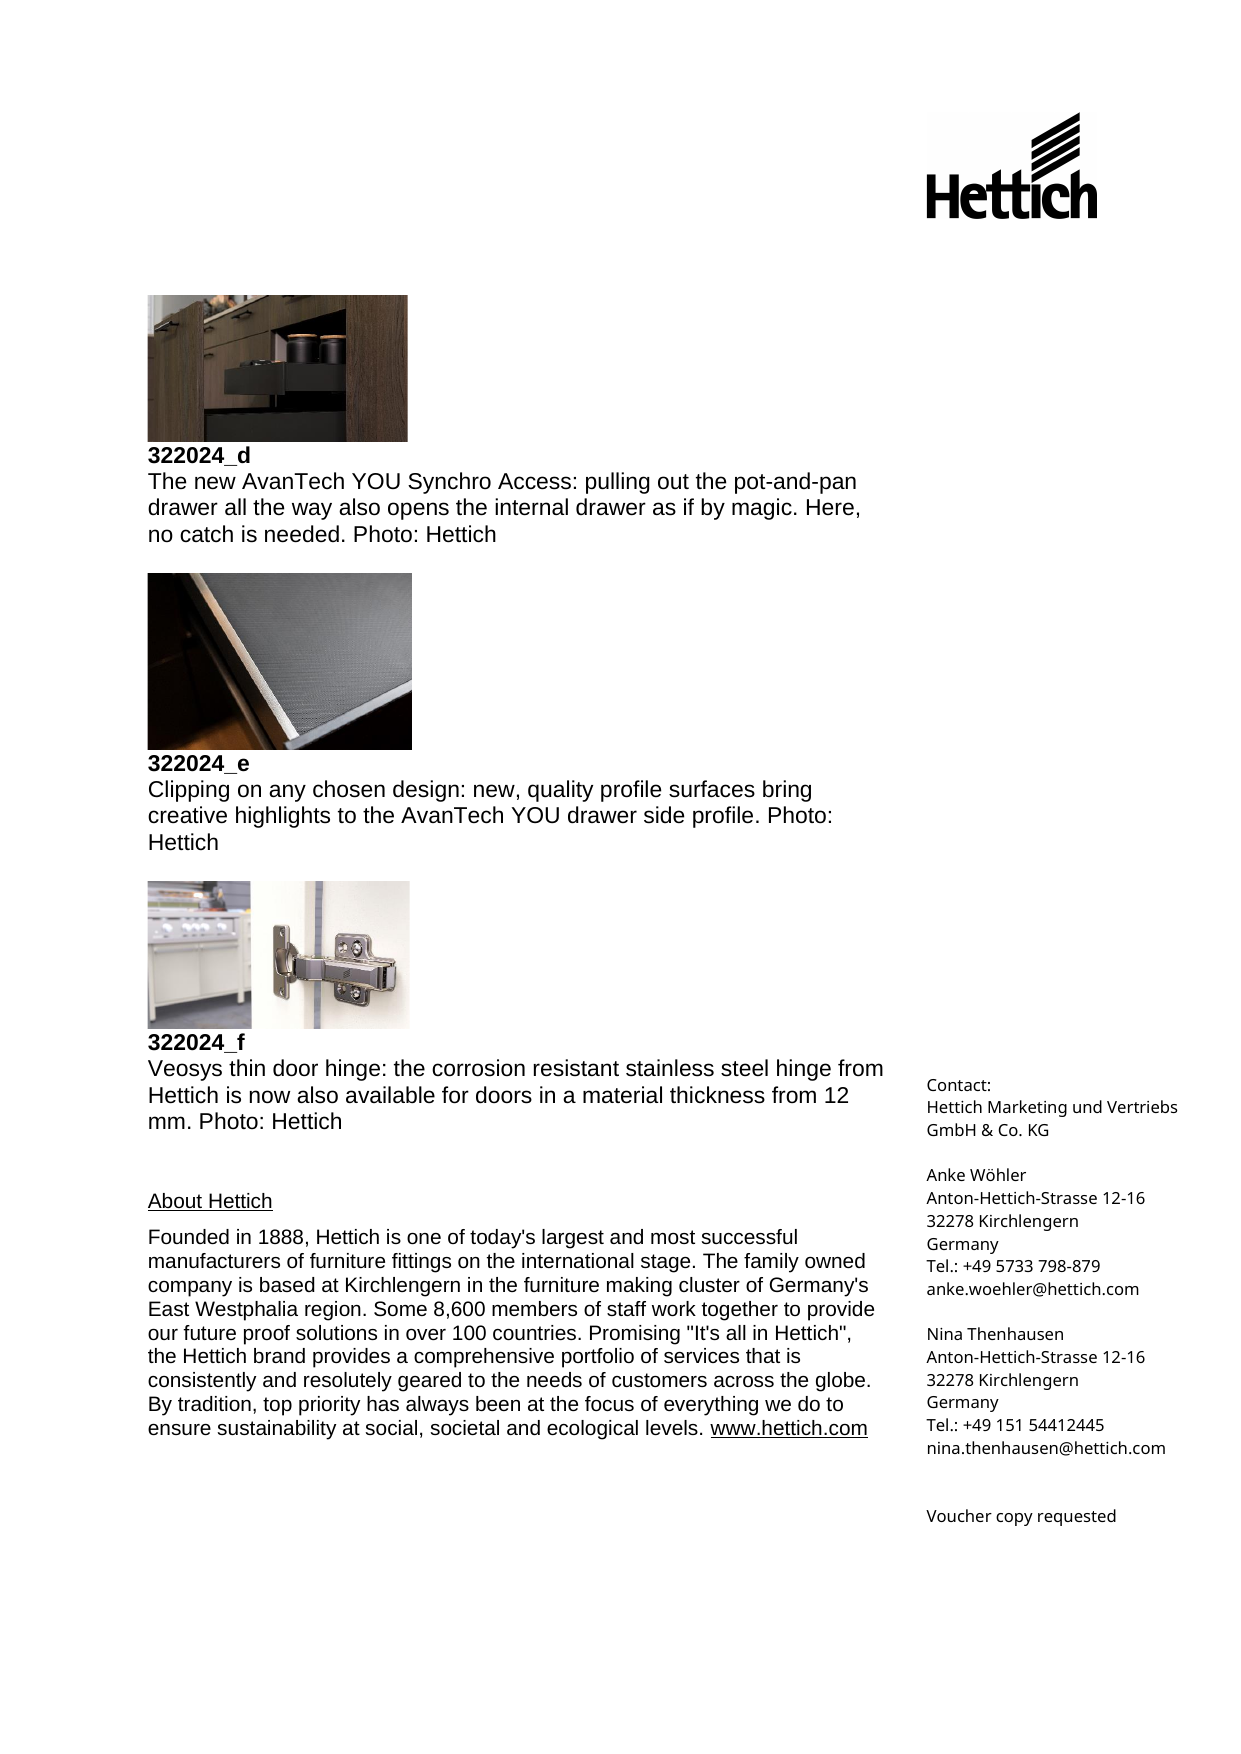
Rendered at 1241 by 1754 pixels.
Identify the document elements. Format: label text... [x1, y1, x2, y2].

text About Hettich [148, 1189, 886, 1213]
picture [147, 881, 410, 1029]
picture [147, 573, 412, 750]
text 322024_d [148, 442, 886, 468]
text Founded in 1888, Hettich is one of today's largest and most successful manufacturers of furniture fittings on the international stage. The family owned company is based at Kirchlengern in the furniture making cluster of Germany's East Westphalia region. Some 8,600 members of staff work together to provide our future proof solutions in over 100 countries. Promising "It's all in Hettich", the Hettich brand provides a comprehensive portfolio of services that is consistently and resolutely geared to the needs of customers across the globe. By tradition, top priority has always been at the focus of everything we do to ensure sustainability at social, societal and ecological levels. www.hettich.com [148, 1224, 886, 1440]
text Veosys thin door hinge: the corrosion resistant stainless steel hinge from Hettich is now also available for doors in a material thickness from 12 mm. Photo: Hettich [148, 1055, 886, 1134]
picture [926, 112, 1097, 219]
picture [147, 295, 408, 442]
text 322024_f [148, 1029, 886, 1055]
text 322024_e Clipping on any chosen design: new, quality profile surfaces bring creative highlights to the AvanTech YOU drawer side profile. Photo: Hettich [148, 749, 886, 855]
text The new AvanTech YOU Synchro Access: pulling out the pot-and-pan drawer all the way also opens the internal drawer as if by magic. Here, no catch is needed. Photo: Hettich [148, 468, 886, 547]
